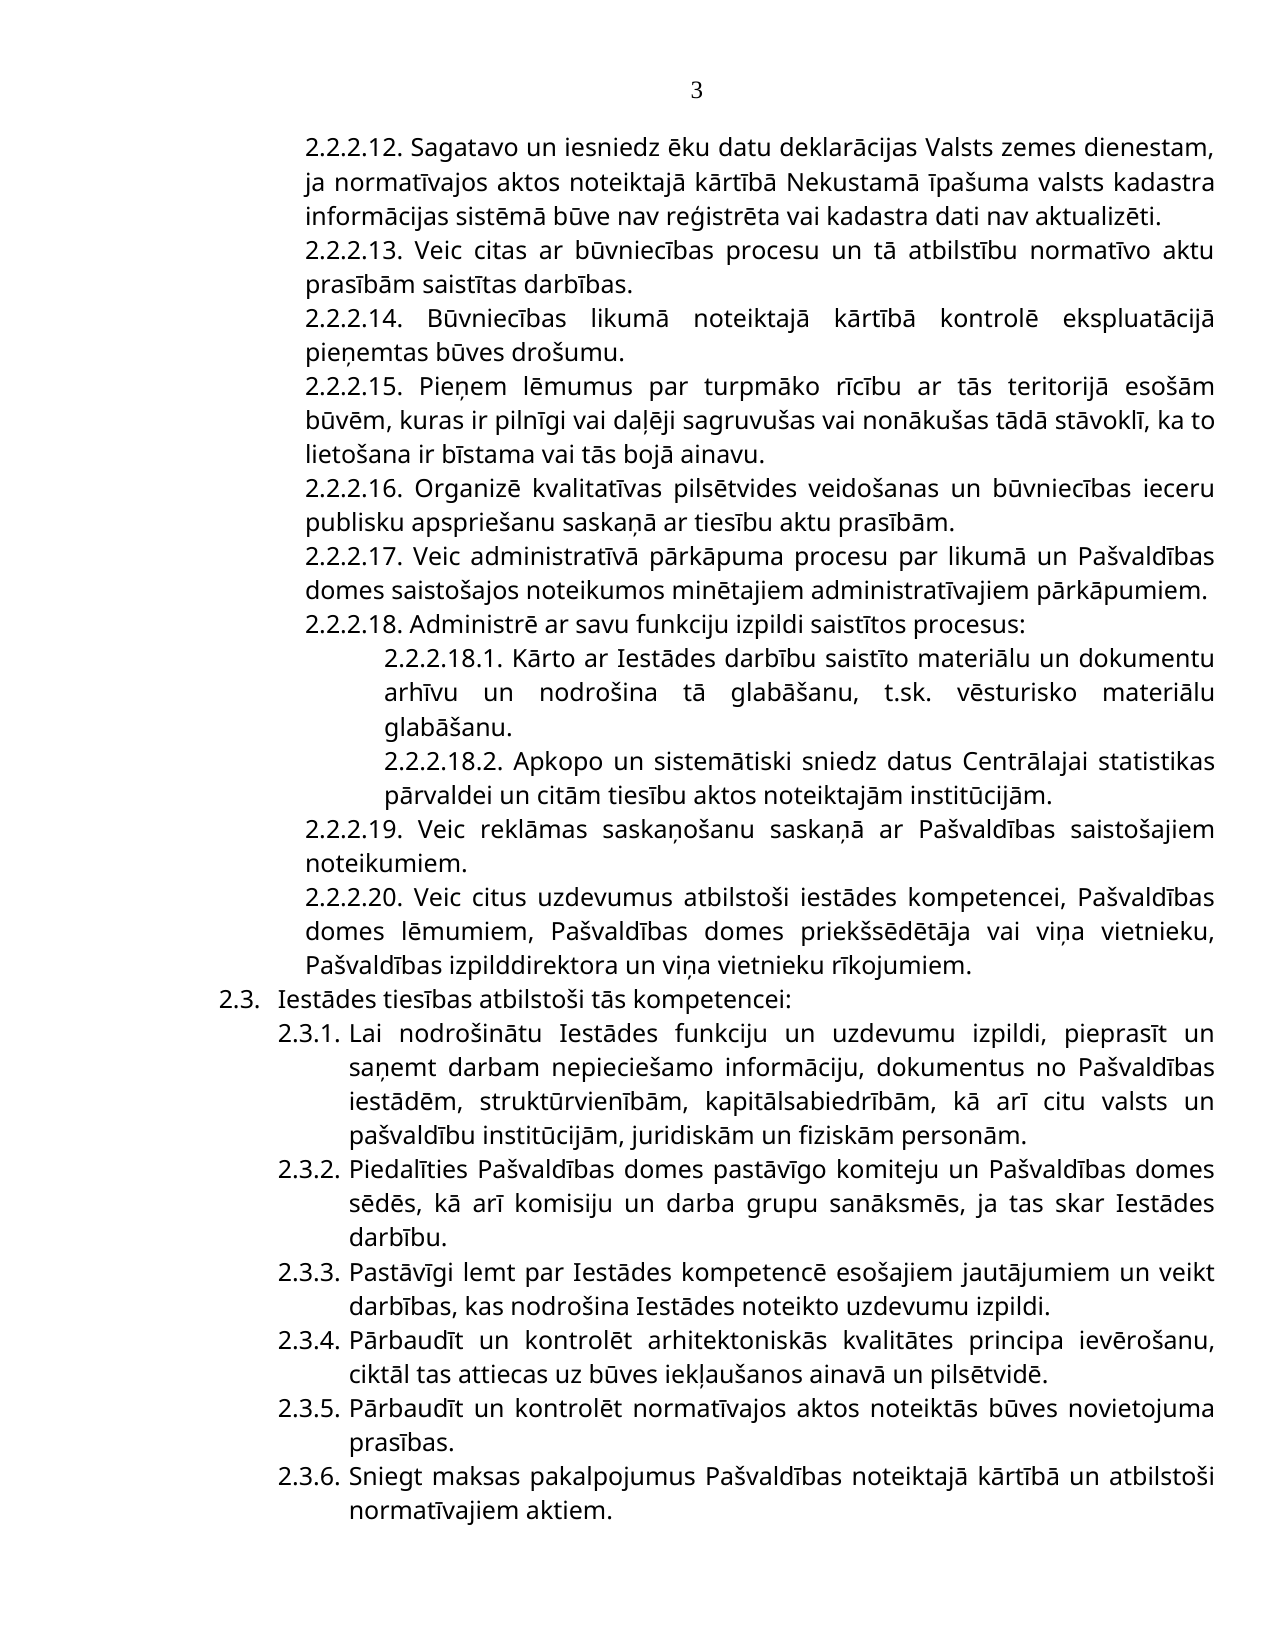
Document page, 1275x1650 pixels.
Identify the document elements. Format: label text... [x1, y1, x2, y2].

list 2.2.2.18. Administrē ar savu funkciju izpildi saistītos procesus: [305, 607, 1216, 641]
list 2.2.2.14. Būvniecības likumā noteiktajā kārtībā kontrolē ekspluatācijā pieņemtas būves drošumu. [305, 300, 1216, 368]
list 2.2.2.17. Veic administratīvā pārkāpuma procesu par likumā un Pašvaldības domes saistošajos noteikumos minētajiem administratīvajiem pārkāpumiem. [305, 539, 1216, 607]
list 2.2.2.15. Pieņem lēmumus par turpmāko rīcību ar tās teritorijā esošām būvēm, kuras ir pilnīgi vai daļēji sagruvušas vai nonākušas tādā stāvoklī, ka to lietošana ir bīstama vai tās bojā ainavu. [305, 368, 1216, 471]
list Pārbaudīt un kontrolēt normatīvajos aktos noteiktās būves novietojuma prasības. [278, 1390, 1216, 1458]
list Iestādes tiesības atbilstoši tās kompetencei: [218, 982, 1216, 1016]
text 2.2.2.18.1. Kārto ar Iestādes darbību saistīto materiālu un dokumentu arhīvu un nodrošina tā glabāšanu, t.sk. vēsturisko materiālu glabāšanu. [384, 641, 1216, 743]
list Piedalīties Pašvaldības domes pastāvīgo komiteju un Pašvaldības domes sēdēs, kā arī komisiju un darba grupu sanāksmēs, ja tas skar Iestādes darbību. [278, 1152, 1216, 1254]
list 2.2.2.19. Veic reklāmas saskaņošanu saskaņā ar Pašvaldības saistošajiem noteikumiem. [305, 811, 1216, 879]
list Sniegt maksas pakalpojumus Pašvaldības noteiktajā kārtībā un atbilstoši normatīvajiem aktiem. [278, 1458, 1216, 1527]
list Pastāvīgi lemt par Iestādes kompetencē esošajiem jautājumiem un veikt darbības, kas nodrošina Iestādes noteikto uzdevumu izpildi. [278, 1254, 1216, 1322]
text 2.2.2.18.2. Apkopo un sistemātiski sniedz datus Centrālajai statistikas pārvaldei un citām tiesību aktos noteiktajām institūcijām. [384, 743, 1216, 811]
list Lai nodrošinātu Iestādes funkciju un uzdevumu izpildi, pieprasīt un saņemt darbam nepieciešamo informāciju, dokumentus no Pašvaldības iestādēm, struktūrvienībām, kapitālsabiedrībām, kā arī citu valsts un pašvaldību institūcijām, juridiskām un fiziskām personām. [278, 1016, 1216, 1152]
list 2.2.2.13. Veic citas ar būvniecības procesu un tā atbilstību normatīvo aktu prasībām saistītas darbības. [305, 232, 1216, 300]
list 2.2.2.20. Veic citus uzdevumus atbilstoši iestādes kompetencei, Pašvaldības domes lēmumiem, Pašvaldības domes priekšsēdētāja vai viņa vietnieku, Pašvaldības izpilddirektora un viņa vietnieku rīkojumiem. [305, 879, 1216, 982]
list 2.2.2.16. Organizē kvalitatīvas pilsētvides veidošanas un būvniecības ieceru publisku apspriešanu saskaņā ar tiesību aktu prasībām. [305, 471, 1216, 539]
list Pārbaudīt un kontrolēt arhitektoniskās kvalitātes principa ievērošanu, ciktāl tas attiecas uz būves iekļaušanos ainavā un pilsētvidē. [278, 1322, 1216, 1390]
list 2.2.2.12. Sagatavo un iesniedz ēku datu deklarācijas Valsts zemes dienestam, ja normatīvajos aktos noteiktajā kārtībā Nekustamā īpašuma valsts kadastra informācijas sistēmā būve nav reģistrēta vai kadastra dati nav aktualizēti. [305, 130, 1216, 232]
